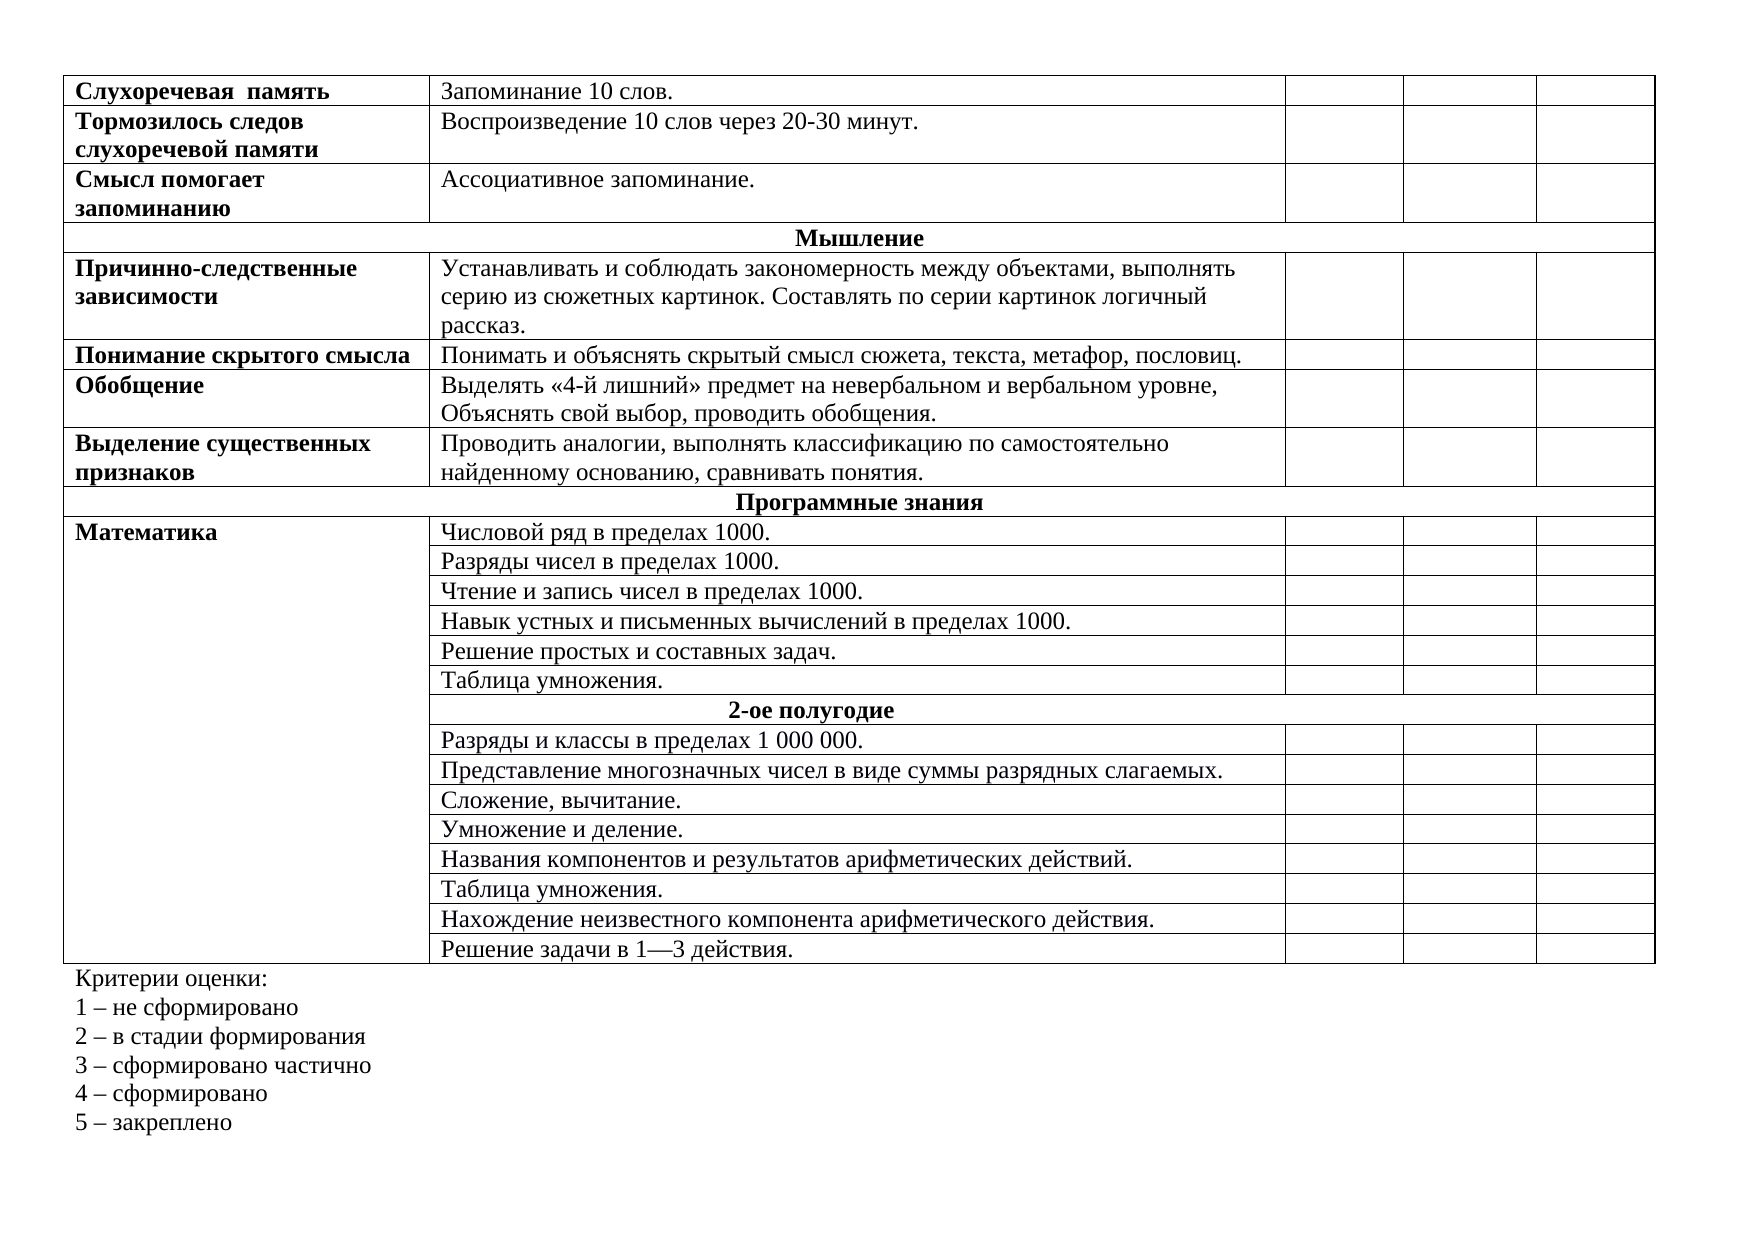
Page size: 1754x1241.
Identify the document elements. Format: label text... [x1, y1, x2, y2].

table_cell [1537, 76, 1654, 105]
table_cell Разряды чисел в пределах 1000. [430, 546, 1285, 575]
table_cell Обобщение [64, 370, 429, 427]
text 3 – сформировано частично [75, 1050, 1679, 1078]
table_cell [1404, 340, 1536, 369]
table_cell Устанавливать и соблюдать закономерность между объектами, выполнять серию из сюжетных картинок. Составлять по серии картинок логичный рассказ. [430, 253, 1285, 339]
table_cell [1286, 428, 1403, 486]
table_cell [1286, 874, 1403, 903]
table_cell [1537, 164, 1654, 222]
table_cell [1537, 904, 1654, 933]
table_cell Тормозилось следов слухоречевой памяти [64, 106, 429, 163]
table_cell [1537, 636, 1654, 664]
table_cell Решение простых и составных задач. [430, 636, 1285, 664]
table_cell [1404, 76, 1536, 105]
table_cell [1537, 106, 1654, 163]
table_cell [1404, 428, 1536, 486]
table_cell [1404, 666, 1536, 694]
table_cell Числовой ряд в пределах 1000. [430, 517, 1285, 545]
table_cell Проводить аналогии, выполнять классификацию по самостоятельно найденному основанию, сравнивать понятия. [430, 428, 1285, 486]
table_cell [1286, 340, 1403, 369]
table_cell Воспроизведение 10 слов через 20-30 минут. [430, 106, 1285, 163]
table_cell Причинно-следственные зависимости [64, 253, 429, 339]
text 5 – закреплено [75, 1107, 1679, 1136]
table_cell [1286, 576, 1403, 605]
table_cell Умножение и деление. [430, 815, 1285, 843]
table_cell [1286, 517, 1403, 545]
table_cell Названия компонентов и результатов арифметических действий. [430, 844, 1285, 873]
text Критерии оценки: [75, 963, 1679, 992]
table_cell Выделение существенных признаков [64, 428, 429, 486]
table_cell [1286, 76, 1403, 105]
table_cell Мышление [64, 223, 1654, 252]
table_cell Ассоциативное запоминание. [430, 164, 1285, 222]
table_cell [1404, 904, 1536, 933]
table_cell [1537, 517, 1654, 545]
table_cell [1404, 517, 1536, 545]
table_cell [1404, 253, 1536, 339]
table_cell [1537, 370, 1654, 427]
table_cell [1286, 815, 1403, 843]
table_cell [1286, 725, 1403, 754]
table_cell [1404, 725, 1536, 754]
table_cell Программные знания [64, 487, 1654, 516]
table_cell [1404, 546, 1536, 575]
table_cell [1537, 815, 1654, 843]
table_cell [1286, 606, 1403, 635]
table_cell [1286, 934, 1403, 962]
table_cell [1537, 546, 1654, 575]
table_cell [1537, 874, 1654, 903]
text 2 – в стадии формирования [75, 1021, 1679, 1050]
table_cell Математика [64, 517, 429, 962]
text 1 – не сформировано [75, 992, 1679, 1021]
table_cell [1286, 253, 1403, 339]
table_cell [1286, 636, 1403, 664]
table_cell [1537, 428, 1654, 486]
table_cell Таблица умножения. [430, 874, 1285, 903]
table_cell Чтение и запись чисел в пределах 1000. [430, 576, 1285, 605]
table_cell [1286, 370, 1403, 427]
text 4 – сформировано [75, 1078, 1679, 1107]
table_cell [1404, 636, 1536, 664]
table_cell Таблица умножения. [430, 666, 1285, 694]
table_cell [1404, 844, 1536, 873]
table_cell [1537, 576, 1654, 605]
table_cell [1404, 934, 1536, 962]
table_cell [1537, 253, 1654, 339]
table_cell [1286, 666, 1403, 694]
table_cell [1537, 844, 1654, 873]
table_cell [1286, 844, 1403, 873]
table_cell [1404, 106, 1536, 163]
table_cell [1537, 725, 1654, 754]
table_cell [1404, 785, 1536, 813]
table_cell Сложение, вычитание. [430, 785, 1285, 813]
table_cell [1404, 164, 1536, 222]
table_cell [1286, 755, 1403, 784]
table_cell [1537, 785, 1654, 813]
table_cell Нахождение неизвестного компонента арифметического действия. [430, 904, 1285, 933]
table_cell Представление многозначных чисел в виде суммы разрядных слагаемых. [430, 755, 1285, 784]
table_cell [1404, 874, 1536, 903]
table_cell Решение задачи в 1—3 действия. [430, 934, 1285, 962]
table_cell Запоминание 10 слов. [430, 76, 1285, 105]
table_cell [1286, 785, 1403, 813]
table_cell [1404, 606, 1536, 635]
table_cell Понимание скрытого смысла [64, 340, 429, 369]
table_cell Навык устных и письменных вычислений в пределах 1000. [430, 606, 1285, 635]
table_cell [1537, 606, 1654, 635]
table_cell [1404, 576, 1536, 605]
table_cell [1404, 755, 1536, 784]
table_cell Слухоречевая память [64, 76, 429, 105]
table_cell [1537, 340, 1654, 369]
table_cell Выделять «4-й лишний» предмет на невербальном и вербальном уровне, Объяснять свой выбор, проводить обобщения. [430, 370, 1285, 427]
table_cell [1286, 904, 1403, 933]
table_cell [1537, 934, 1654, 962]
table_cell [1537, 755, 1654, 784]
table_cell 2-ое полугодие [430, 695, 1654, 724]
table_cell [1286, 546, 1403, 575]
table_cell [1286, 164, 1403, 222]
table_cell Смысл помогает запоминанию [64, 164, 429, 222]
table_cell [1404, 370, 1536, 427]
table_cell [1537, 666, 1654, 694]
table_cell Разряды и классы в пределах 1 000 000. [430, 725, 1285, 754]
table_cell [1404, 815, 1536, 843]
table_cell Понимать и объяснять скрытый смысл сюжета, текста, метафор, пословиц. [430, 340, 1285, 369]
table_cell [1286, 106, 1403, 163]
